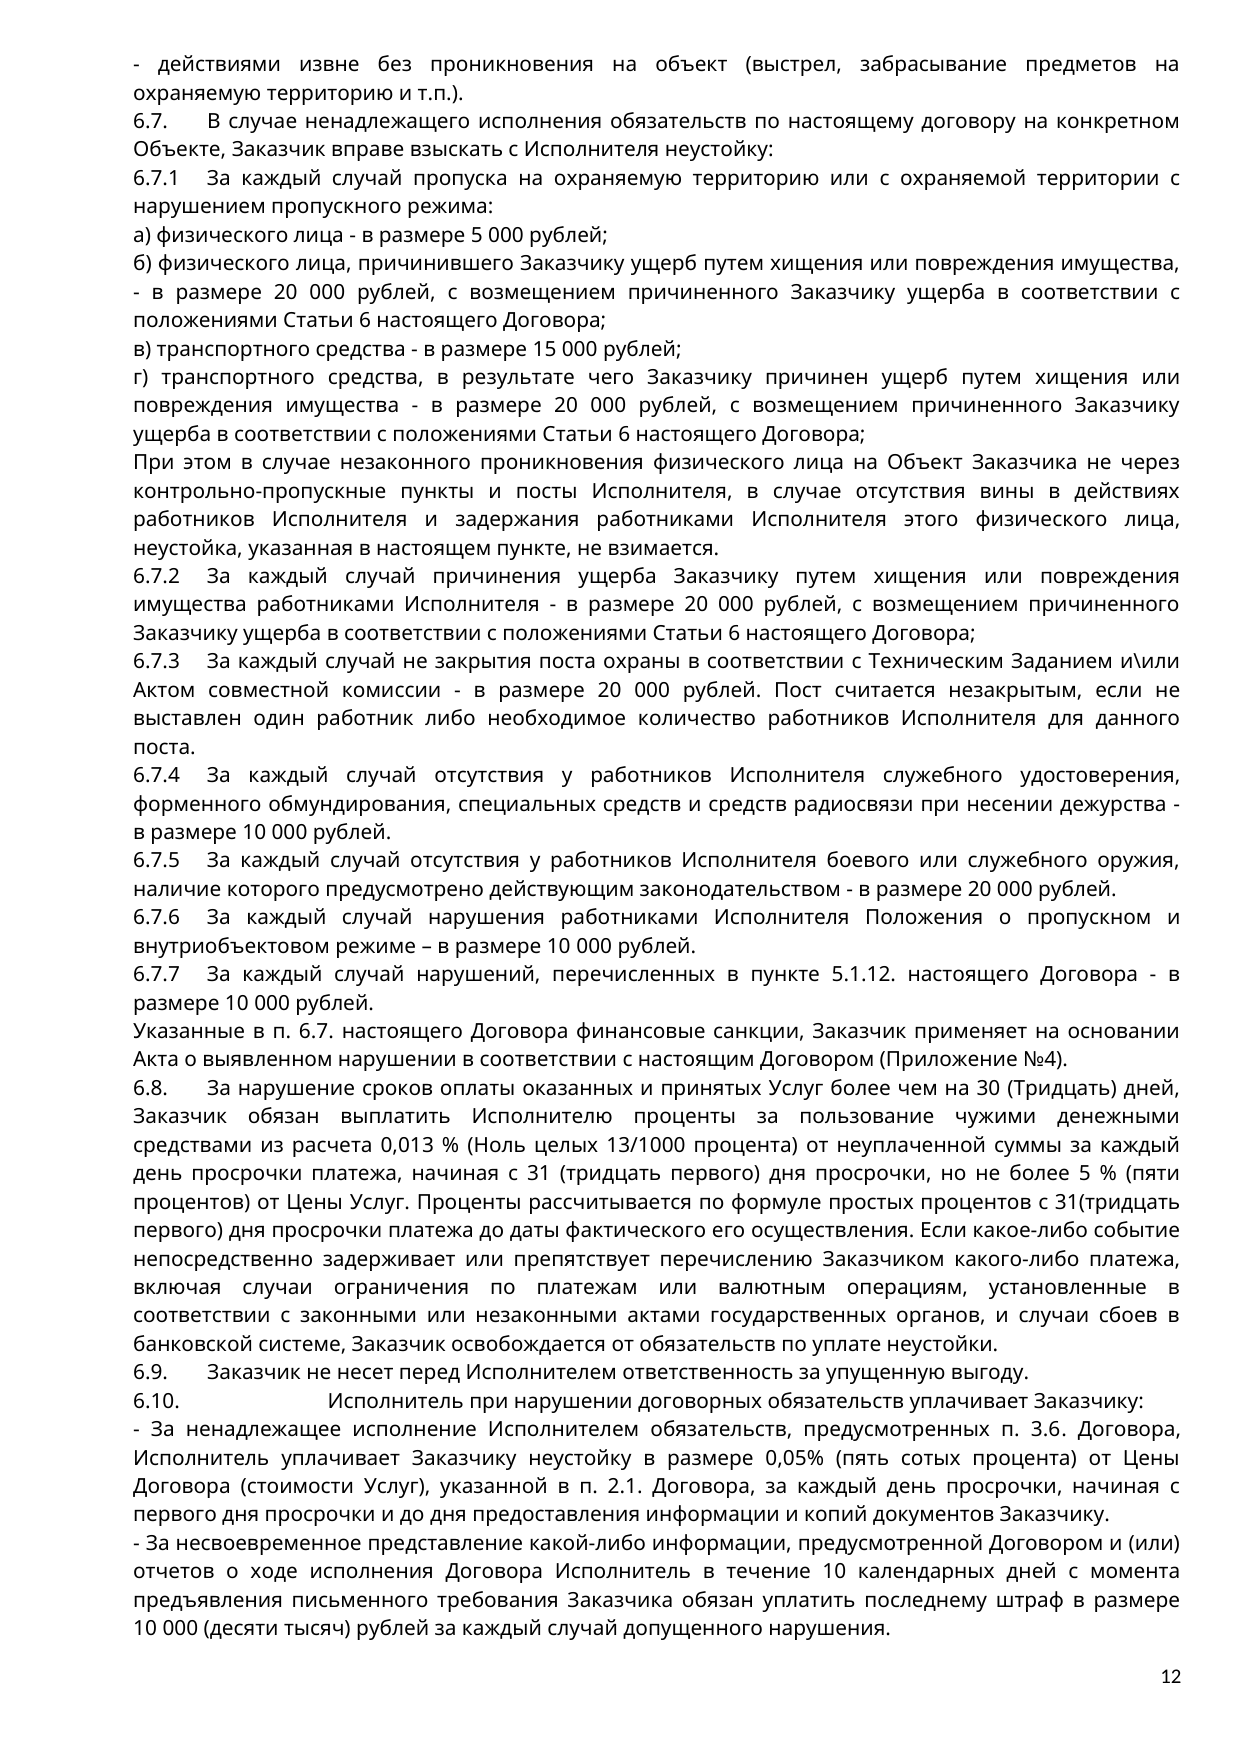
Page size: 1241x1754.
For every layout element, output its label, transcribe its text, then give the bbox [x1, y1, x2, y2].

text Указанные в п. 6.7. настоящего Договора финансовые санкции, Заказчик применяет на основании Акта о выявленном нарушении в соответствии с настоящим Договором (Приложение №4). [133, 1016, 1181, 1073]
text в) транспортного средства - в размере 15 000 рублей; [133, 334, 1181, 362]
list За нарушение сроков оплаты оказанных и принятых Услуг более чем на 30 (Тридцать) дней, Заказчик обязан выплатить Исполнителю проценты за пользование чужими денежными средствами из расчета 0,013 % (Ноль целых 13/1000 процента) от неуплаченной суммы за каждый день просрочки платежа, начиная с 31 (тридцать первого) дня просрочки, но не более 5 % (пяти процентов) от Цены Услуг. Проценты рассчитывается по формуле простых процентов с 31(тридцать первого) дня просрочки платежа до даты фактического его осуществления. Если какое-либо событие непосредственно задерживает или препятствует перечислению Заказчиком какого-либо платежа, включая случаи ограничения по платежам или валютным операциям, установленные в соответствии с законными или незаконными актами государственных органов, и случаи сбоев в банковской системе, Заказчик освобождается от обязательств по уплате неустойки. [133, 1073, 1181, 1357]
list Заказчик не несет перед Исполнителем ответственность за упущенную выгоду. [133, 1357, 1181, 1386]
text а) физического лица - в размере 5 000 рублей; [133, 220, 1181, 248]
text - действиями извне без проникновения на объект (выстрел, забрасывание предметов на охраняемую территорию и т.п.). [133, 49, 1181, 106]
list За каждый случай нарушения работниками Исполнителя Положения о пропускном и внутриобъектовом режиме – в размере 10 000 рублей. [133, 902, 1181, 959]
list За каждый случай отсутствия у работников Исполнителя боевого или служебного оружия, наличие которого предусмотрено действующим законодательством - в размере 20 000 рублей. [133, 846, 1181, 902]
text При этом в случае незаконного проникновения физического лица на Объект Заказчика не через контрольно-пропускные пункты и посты Исполнителя, в случае отсутствия вины в действиях работников Исполнителя и задержания работниками Исполнителя этого физического лица, неустойка, указанная в настоящем пункте, не взимается. [133, 447, 1181, 561]
list В случае ненадлежащего исполнения обязательств по настоящему договору на конкретном Объекте, Заказчик вправе взыскать с Исполнителя неустойку: [133, 106, 1181, 163]
text - За несвоевременное представление какой-либо информации, предусмотренной Договором и (или) отчетов о ходе исполнения Договора Исполнитель в течение 10 календарных дней с момента предъявления письменного требования Заказчика обязан уплатить последнему штраф в размере 10 000 (десяти тысяч) рублей за каждый случай допущенного нарушения. [133, 1528, 1181, 1642]
list За каждый случай пропуска на охраняемую территорию или с охраняемой территории с нарушением пропускного режима: [133, 163, 1181, 220]
list За каждый случай нарушений, перечисленных в пункте 5.1.12. настоящего Договора - в размере 10 000 рублей. [133, 959, 1181, 1016]
list За каждый случай не закрытия поста охраны в соответствии с Техническим Заданием и\или Актом совместной комиссии - в размере 20 000 рублей. Пост считается незакрытым, если не выставлен один работник либо необходимое количество работников Исполнителя для данного поста. [133, 646, 1181, 760]
list Исполнитель при нарушении договорных обязательств уплачивает Заказчику: [133, 1386, 1181, 1414]
text б) физического лица, причинившего Заказчику ущерб путем хищения или повреждения имущества, - в размере 20 000 рублей, с возмещением причиненного Заказчику ущерба в соответствии с положениями Статьи 6 настоящего Договора; [133, 248, 1181, 334]
list За каждый случай причинения ущерба Заказчику путем хищения или повреждения имущества работниками Исполнителя - в размере 20 000 рублей, с возмещением причиненного Заказчику ущерба в соответствии с положениями Статьи 6 настоящего Договора; [133, 561, 1181, 646]
text - За ненадлежащее исполнение Исполнителем обязательств, предусмотренных п. 3.6. Договора, Исполнитель уплачивает Заказчику неустойку в размере 0,05% (пять сотых процента) от Цены Договора (стоимости Услуг), указанной в п. 2.1. Договора, за каждый день просрочки, начиная с первого дня просрочки и до дня предоставления информации и копий документов Заказчику. [133, 1414, 1181, 1528]
text г) транспортного средства, в результате чего Заказчику причинен ущерб путем хищения или повреждения имущества - в размере 20 000 рублей, с возмещением причиненного Заказчику ущерба в соответствии с положениями Статьи 6 настоящего Договора; [133, 362, 1181, 447]
list За каждый случай отсутствия у работников Исполнителя служебного удостоверения, форменного обмундирования, специальных средств и средств радиосвязи при несении дежурства - в размере 10 000 рублей. [133, 760, 1181, 846]
